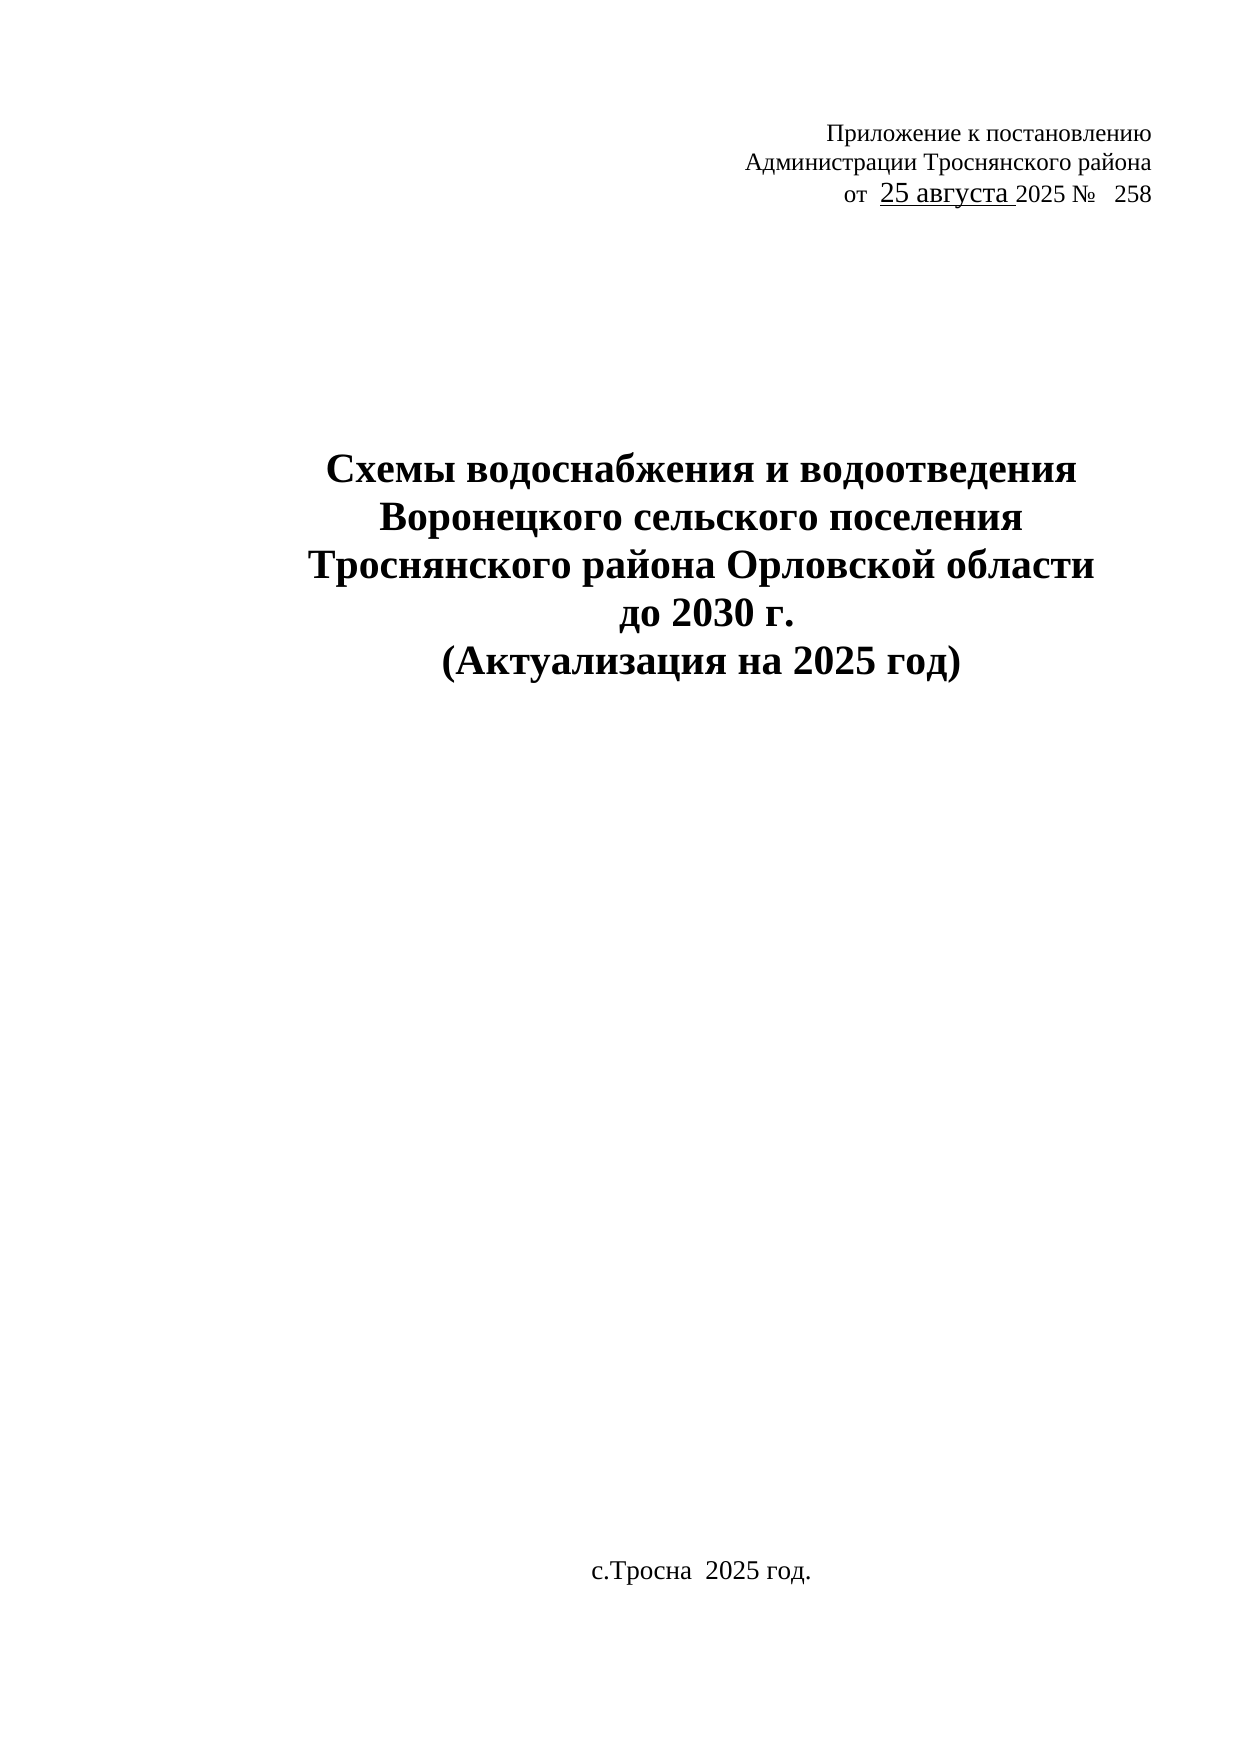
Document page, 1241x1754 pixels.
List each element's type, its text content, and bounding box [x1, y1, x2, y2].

text Троснянского района Орловской области [177, 540, 1152, 588]
text Приложение к постановлению [177, 118, 1152, 147]
text (Актуализация на 2025 год) [177, 636, 1152, 683]
text от 25 августа 2025 № 258 [177, 176, 1152, 209]
text до 2030 г. [177, 588, 1152, 636]
text с.Тросна 2025 год. [177, 1554, 1152, 1585]
text Схемы водоснабжения и водоотведения [177, 444, 1152, 492]
text Администрации Троснянского района [177, 147, 1152, 176]
text Воронецкого сельского поселения [177, 492, 1152, 540]
